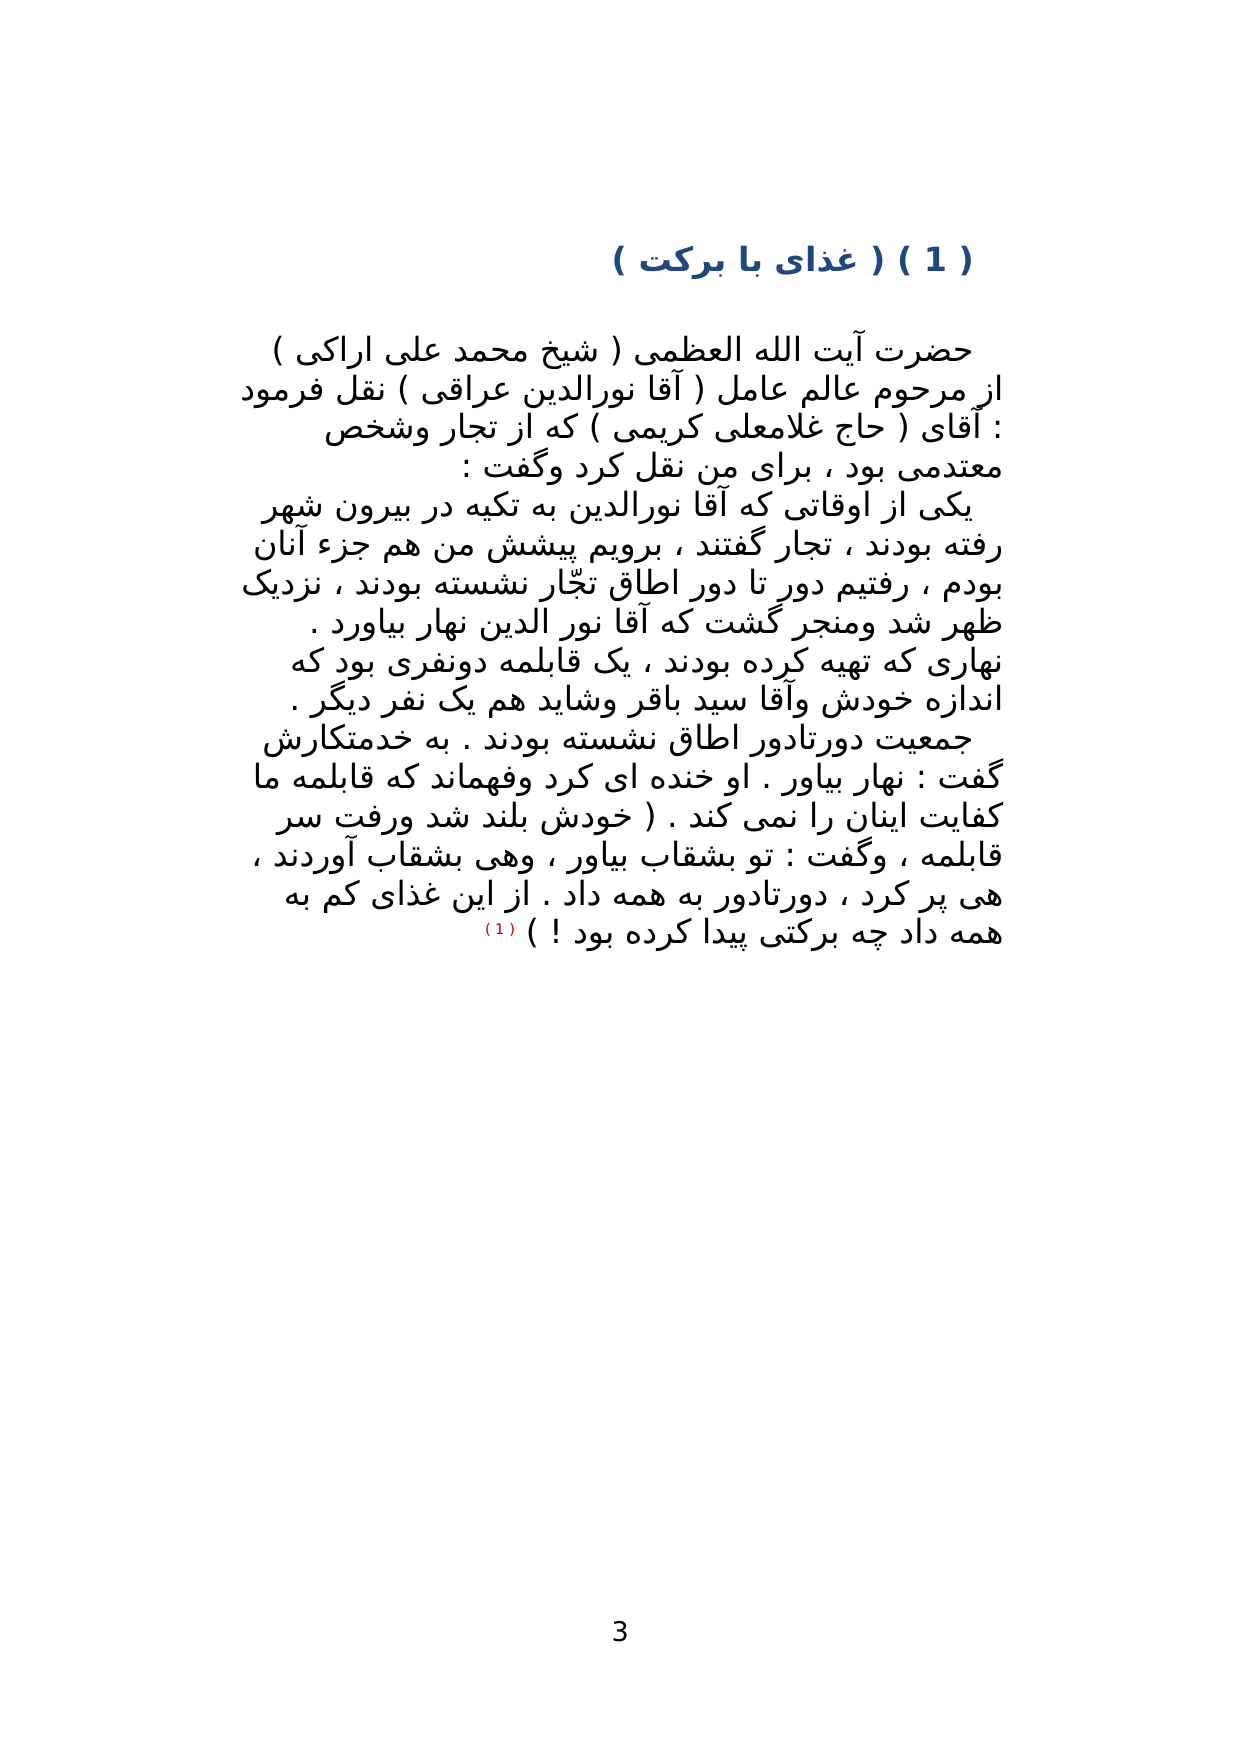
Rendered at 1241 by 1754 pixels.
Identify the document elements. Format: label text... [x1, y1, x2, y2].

text یکی از اوقاتی که آقا نورالدین به تکیه در بیرون شهر رفته بودند ، تجار گفتند ، برویم پیشش من هم جزء آنان بودم ، رفتیم دور تا دور اطاق تجّار نشسته بودند ، نزدیک ظهر شد ومنجر گشت که آقا نور الدین نهار بیاورد . نهاری که تهیه کرده بودند ، یک قابلمه دونفری بود که اندازه خودش وآقا سید باقر وشاید هم یک نفر دیگر . [236, 486, 1004, 719]
text حضرت آیت الله العظمی ( شیخ محمد علی اراکی ) از مرحوم عالم عامل ( آقا نورالدین عراقی ) نقل فرمود : آقای ( حاج غلامعلی کریمی ) که از تجار وشخص معتدمی بود ، برای من نقل کرد وگفت : [236, 330, 1004, 486]
text جمعیت دورتادور اطاق نشسته بودند . به خدمتکارش گفت : نهار بیاور . او خنده ای کرد وفهماند که قابلمه ما کفایت اینان را نمی کند . ( خودش بلند شد ورفت سر قابلمه ، وگفت : تو بشقاب بیاور ، وهی بشقاب آوردند ، هی پر کرد ، دورتادور به همه داد . از این غذای کم به همه داد چه برکتی پیدا کرده بود ! ) ( 1 ) [236, 719, 1004, 952]
subtitle ( 1 ) ( غذای با برکت ) [236, 241, 1004, 279]
